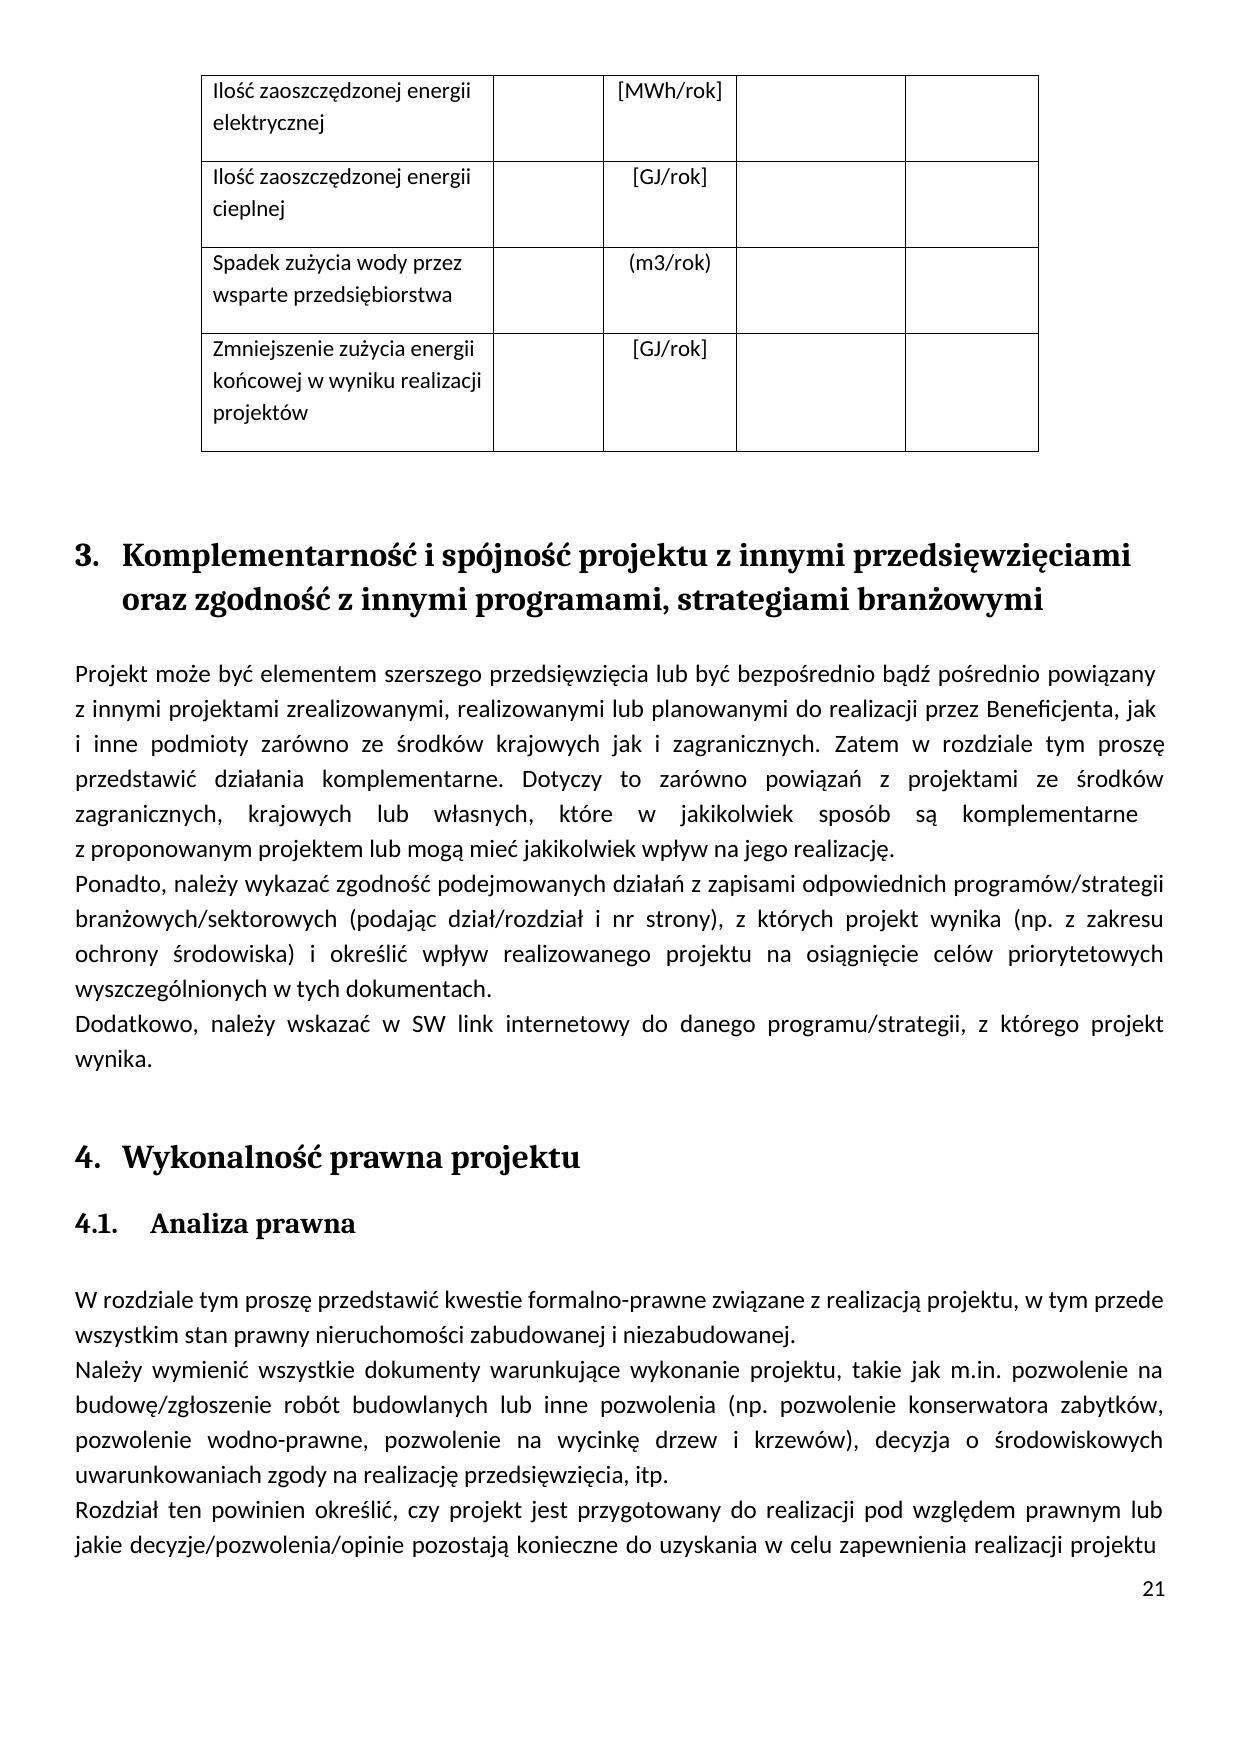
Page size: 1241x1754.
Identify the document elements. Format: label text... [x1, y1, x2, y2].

list W rozdziale tym proszę przedstawić kwestie formalno-prawne związane z realizacją projektu, w tym przede wszystkim stan prawny nieruchomości zabudowanej i niezabudowanej. [75, 1285, 1165, 1350]
table_cell [737, 248, 905, 333]
table_cell [906, 76, 1038, 161]
table_cell Spadek zużycia wody przez wsparte przedsiębiorstwa [202, 248, 493, 333]
list Dodatkowo, należy wskazać w SW link internetowy do danego programu/strategii, z którego projekt wynika. [75, 1009, 1165, 1074]
list Należy wymienić wszystkie dokumenty warunkujące wykonanie projektu, takie jak m.in. pozwolenie na budowę/zgłoszenie robót budowlanych lub inne pozwolenia (np. pozwolenie konserwatora zabytków, pozwolenie wodno-prawne, pozwolenie na wycinkę drzew i krzewów), decyzja o środowiskowych uwarunkowaniach zgody na realizację przedsięwzięcia, itp. [75, 1355, 1165, 1490]
table_cell [906, 162, 1038, 247]
subtitle Komplementarność i spójność projektu z innymi przedsięwzięciami oraz zgodność z innymi programami, strategiami branżowymi [75, 536, 1165, 619]
table_cell [737, 162, 905, 247]
table_cell [MWh/rok] [604, 76, 736, 161]
table_cell [737, 76, 905, 161]
table_cell [906, 248, 1038, 333]
table_cell Ilość zaoszczędzonej energii elektrycznej [202, 76, 493, 161]
list Ponadto, należy wykazać zgodność podejmowanych działań z zapisami odpowiednich programów/strategii branżowych/sektorowych (podając dział/rozdział i nr strony), z których projekt wynika (np. z zakresu ochrony środowiska) i określić wpływ realizowanego projektu na osiągnięcie celów priorytetowych wyszczególnionych w tych dokumentach. [75, 869, 1165, 1004]
subtitle Wykonalność prawna projektu [75, 1139, 1165, 1177]
table_cell [494, 334, 603, 451]
table_cell [494, 162, 603, 247]
table_cell [494, 76, 603, 161]
subtitle Analiza prawna [75, 1208, 1165, 1241]
table_cell [GJ/rok] [604, 334, 736, 451]
table_cell [737, 334, 905, 451]
table_cell Zmniejszenie zużycia energii końcowej w wyniku realizacji projektów [202, 334, 493, 451]
table_cell [GJ/rok] [604, 162, 736, 247]
table_cell [494, 248, 603, 333]
list Projekt może być elementem szerszego przedsięwzięcia lub być bezpośrednio bądź pośrednio powiązany z innymi projektami zrealizowanymi, realizowanymi lub planowanymi do realizacji przez Beneficjenta, jak i inne podmioty zarówno ze środków krajowych jak i zagranicznych. Zatem w rozdziale tym proszę przedstawić działania komplementarne. Dotyczy to zarówno powiązań z projektami ze środków zagranicznych, krajowych lub własnych, które w jakikolwiek sposób są komplementarne z proponowanym projektem lub mogą mieć jakikolwiek wpływ na jego realizację. [75, 659, 1165, 864]
table_cell [906, 334, 1038, 451]
table_cell Ilość zaoszczędzonej energii cieplnej [202, 162, 493, 247]
table_cell (m3/rok) [604, 248, 736, 333]
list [75, 1495, 1165, 1560]
